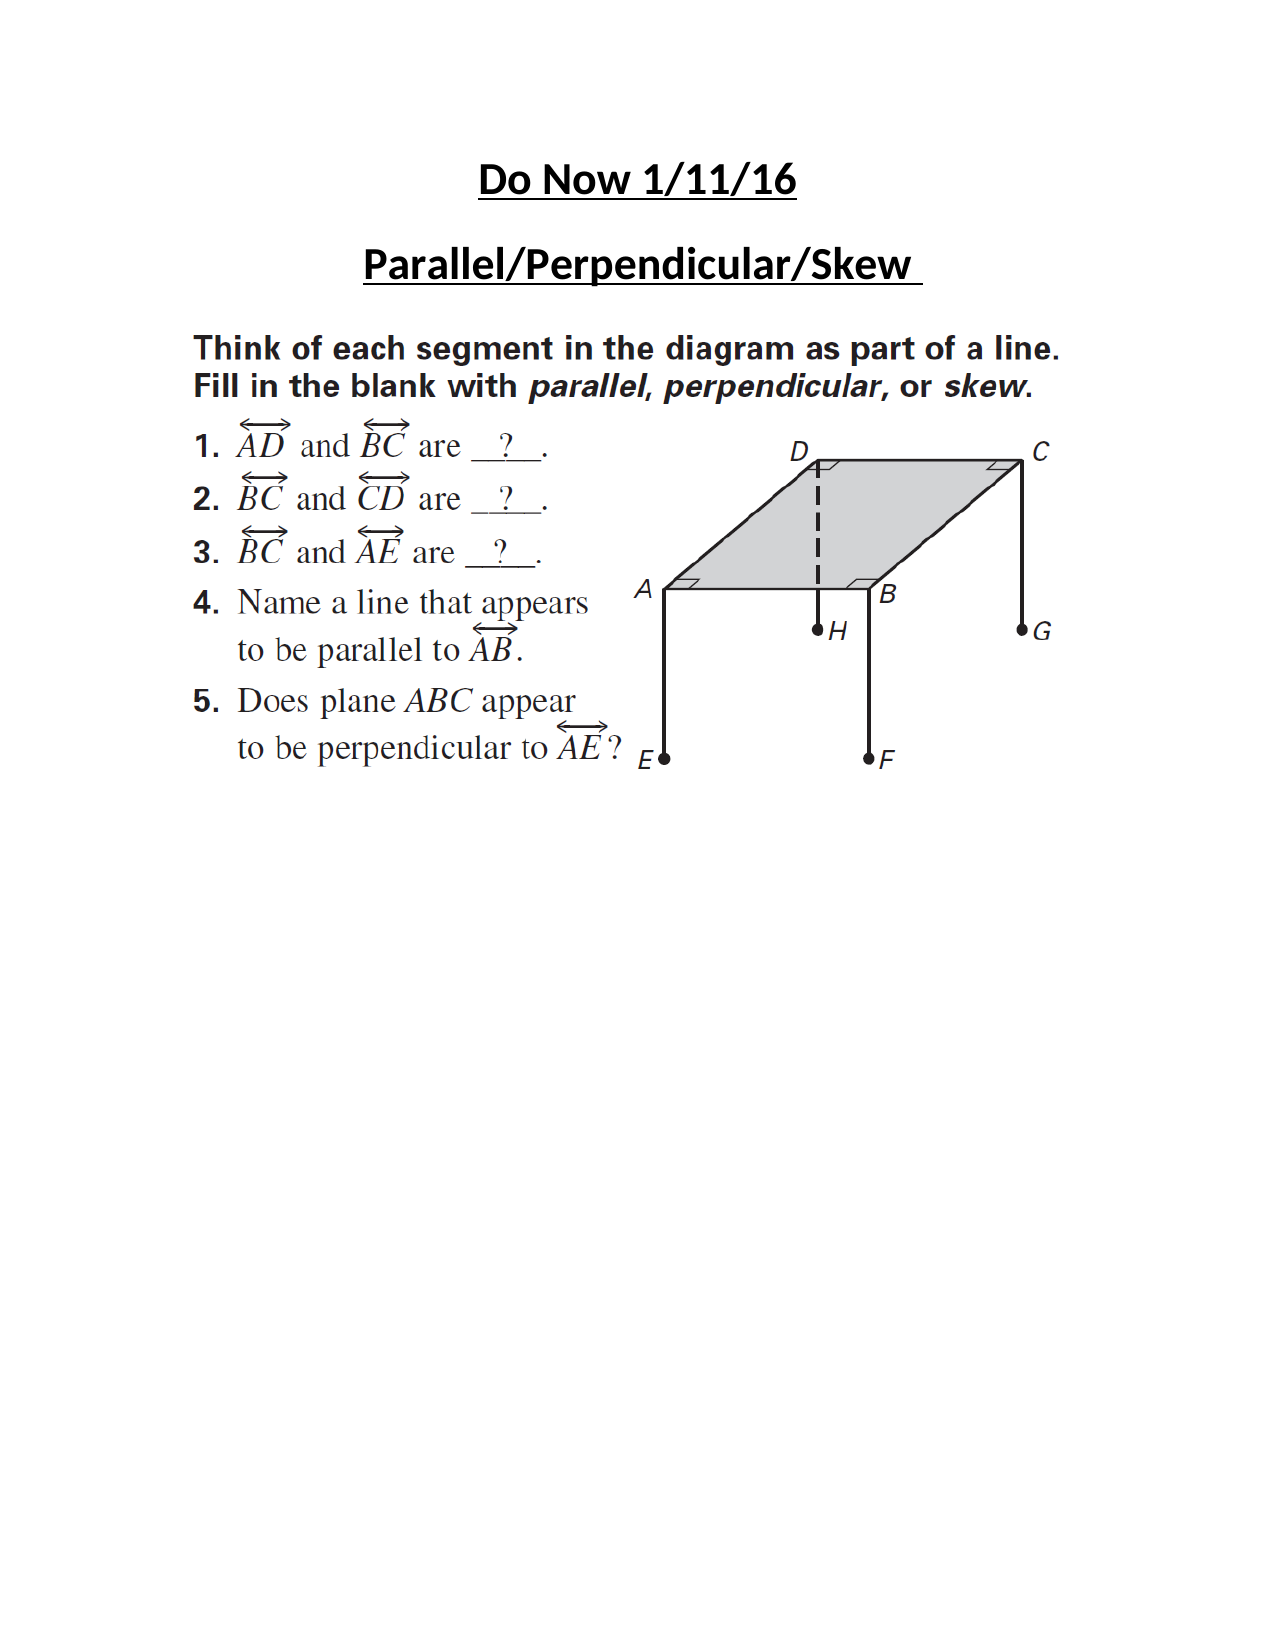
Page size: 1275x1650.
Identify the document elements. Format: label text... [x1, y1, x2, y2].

picture [150, 320, 1125, 786]
text Do Now 1/11/16 [150, 150, 1125, 206]
text Parallel/Perpendicular/Skew [150, 235, 1125, 291]
